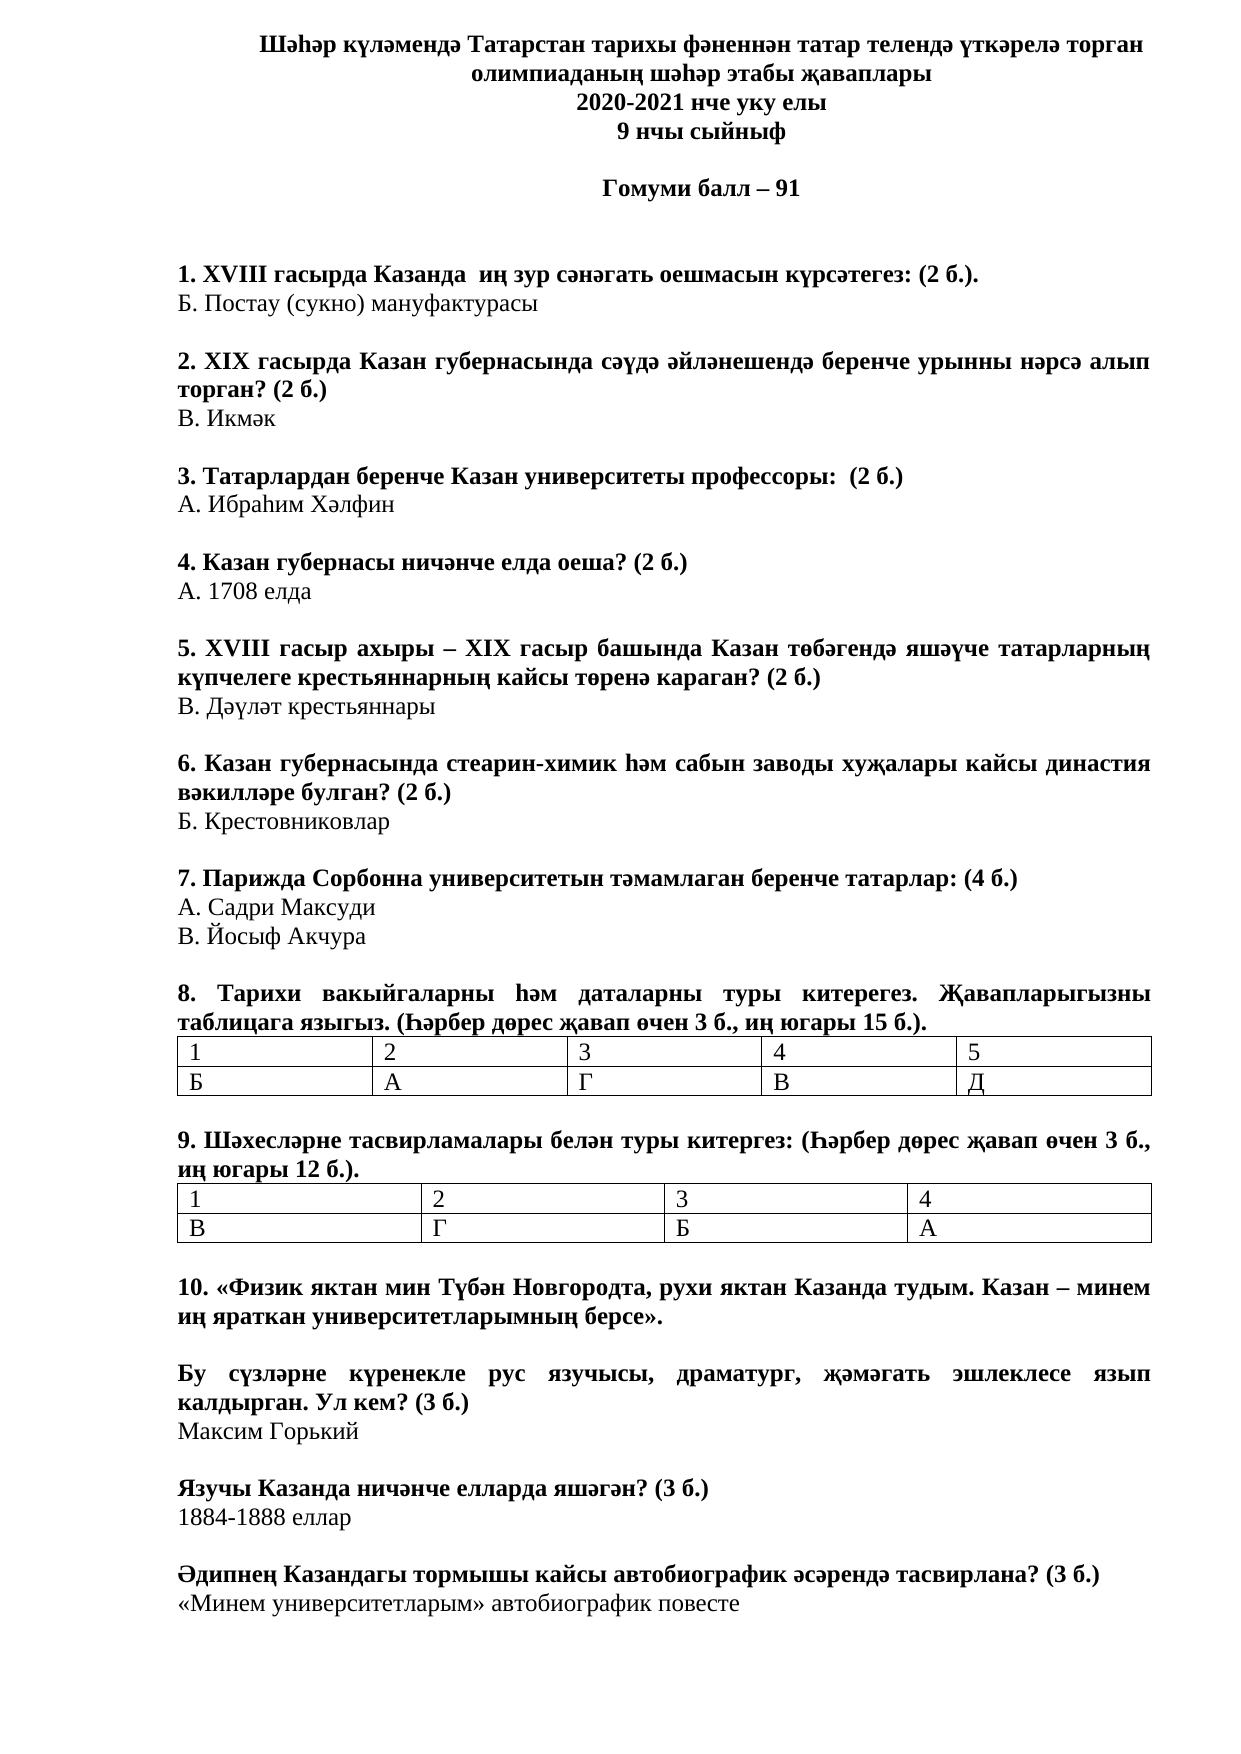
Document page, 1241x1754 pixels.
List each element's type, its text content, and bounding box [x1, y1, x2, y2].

text 2020-2021 нче уку елы [177, 87, 1152, 116]
text А. Садри Максуди [177, 892, 1152, 921]
table_header 1 [178, 1037, 372, 1066]
table_header 2 [373, 1037, 567, 1066]
table_cell Б [178, 1067, 372, 1095]
text 10. «Физик яктан мин Түбән Новгородта, рухи яктан Казанда тудым. Казан – минем иң яраткан университетларымның берсе». [177, 1272, 1152, 1329]
table_header 5 [957, 1037, 1151, 1066]
text Язучы Казанда ничәнче елларда яшәгән? (3 б.) [177, 1473, 1152, 1502]
text олимпиаданың шәһәр этабы җаваплары [177, 58, 1152, 87]
table_header 3 [568, 1037, 761, 1066]
text 6. Казан губернасында стеарин-химик һәм сабын заводы хуҗалары кайсы династия вәкилләре булган? (2 б.) [177, 748, 1152, 806]
text Б. Постау (сукно) мануфактурасы [177, 288, 1152, 317]
text 1. XVIII гасырда Казанда иң зур сәнәгать оешмасын күрсәтегез: (2 б.). [177, 259, 1152, 288]
table_header 3 [665, 1184, 907, 1212]
text В. Йосыф Акчура [177, 921, 1152, 949]
text «Минем университетларым» автобиографик повесте [177, 1588, 1152, 1617]
text Максим Горький [177, 1416, 1152, 1444]
table_header 1 [178, 1184, 421, 1212]
text 7. Парижда Сорбонна университетын тәмамлаган беренче татарлар: (4 б.) [177, 863, 1152, 892]
text Гомуми балл – 91 [177, 173, 1152, 202]
text Бу сүзләрне күренекле рус язучысы, драматург, җәмәгать эшлеклесе язып калдырган. Ул кем? (3 б.) [177, 1358, 1152, 1416]
text 1884-1888 еллар [177, 1502, 1152, 1531]
table_cell Д [957, 1067, 1151, 1095]
table_cell А [373, 1067, 567, 1095]
text 4. Казан губернасы ничәнче елда оеша? (2 б.) [177, 547, 1152, 576]
text 9. Шәхесләрне тасвирламалары белән туры китергез: (Һәрбер дөрес җавап өчен 3 б., иң югары 12 б.). [177, 1125, 1152, 1183]
text 5. XVIII гасыр ахыры – XIX гасыр башында Казан төбәгендә яшәүче татарларның күпчелеге крестьяннарның кайсы төренә караган? (2 б.) [177, 633, 1152, 691]
table_header 4 [762, 1037, 956, 1066]
table_header 4 [908, 1184, 1151, 1212]
text А. 1708 елда [177, 576, 1152, 604]
text Б. Крестовниковлар [177, 806, 1152, 834]
text 8. Тарихи вакыйгаларны һәм даталарны туры китерегез. Җавапларыгызны таблицага языгыз. (Һәрбер дөрес җавап өчен 3 б., иң югары 15 б.). [177, 978, 1152, 1036]
text В. Икмәк [177, 403, 1152, 432]
text А. Ибраһим Хәлфин [177, 489, 1152, 518]
text 3. Татарлардан беренче Казан университеты профессоры: (2 б.) [177, 461, 1152, 489]
text Әдипнең Казандагы тормышы кайсы автобиографик әсәрендә тасвирлана? (3 б.) [177, 1559, 1152, 1588]
text Шәһәр күләмендә Татарстан тарихы фәненнән татар телендә үткәрелә торган [177, 29, 1152, 58]
table_cell В [762, 1067, 956, 1095]
table_header 2 [422, 1184, 664, 1212]
table_cell Г [422, 1214, 664, 1242]
table_cell Г [568, 1067, 761, 1095]
table_cell А [908, 1214, 1151, 1242]
text 2. XIX гасырда Казан губернасында сәүдә әйләнешендә беренче урынны нәрсә алып торган? (2 б.) [177, 346, 1152, 403]
table_cell Б [665, 1214, 907, 1242]
text В. Дәүләт крестьяннары [177, 691, 1152, 719]
table_cell В [178, 1214, 421, 1242]
text 9 нчы сыйныф [177, 116, 1152, 144]
